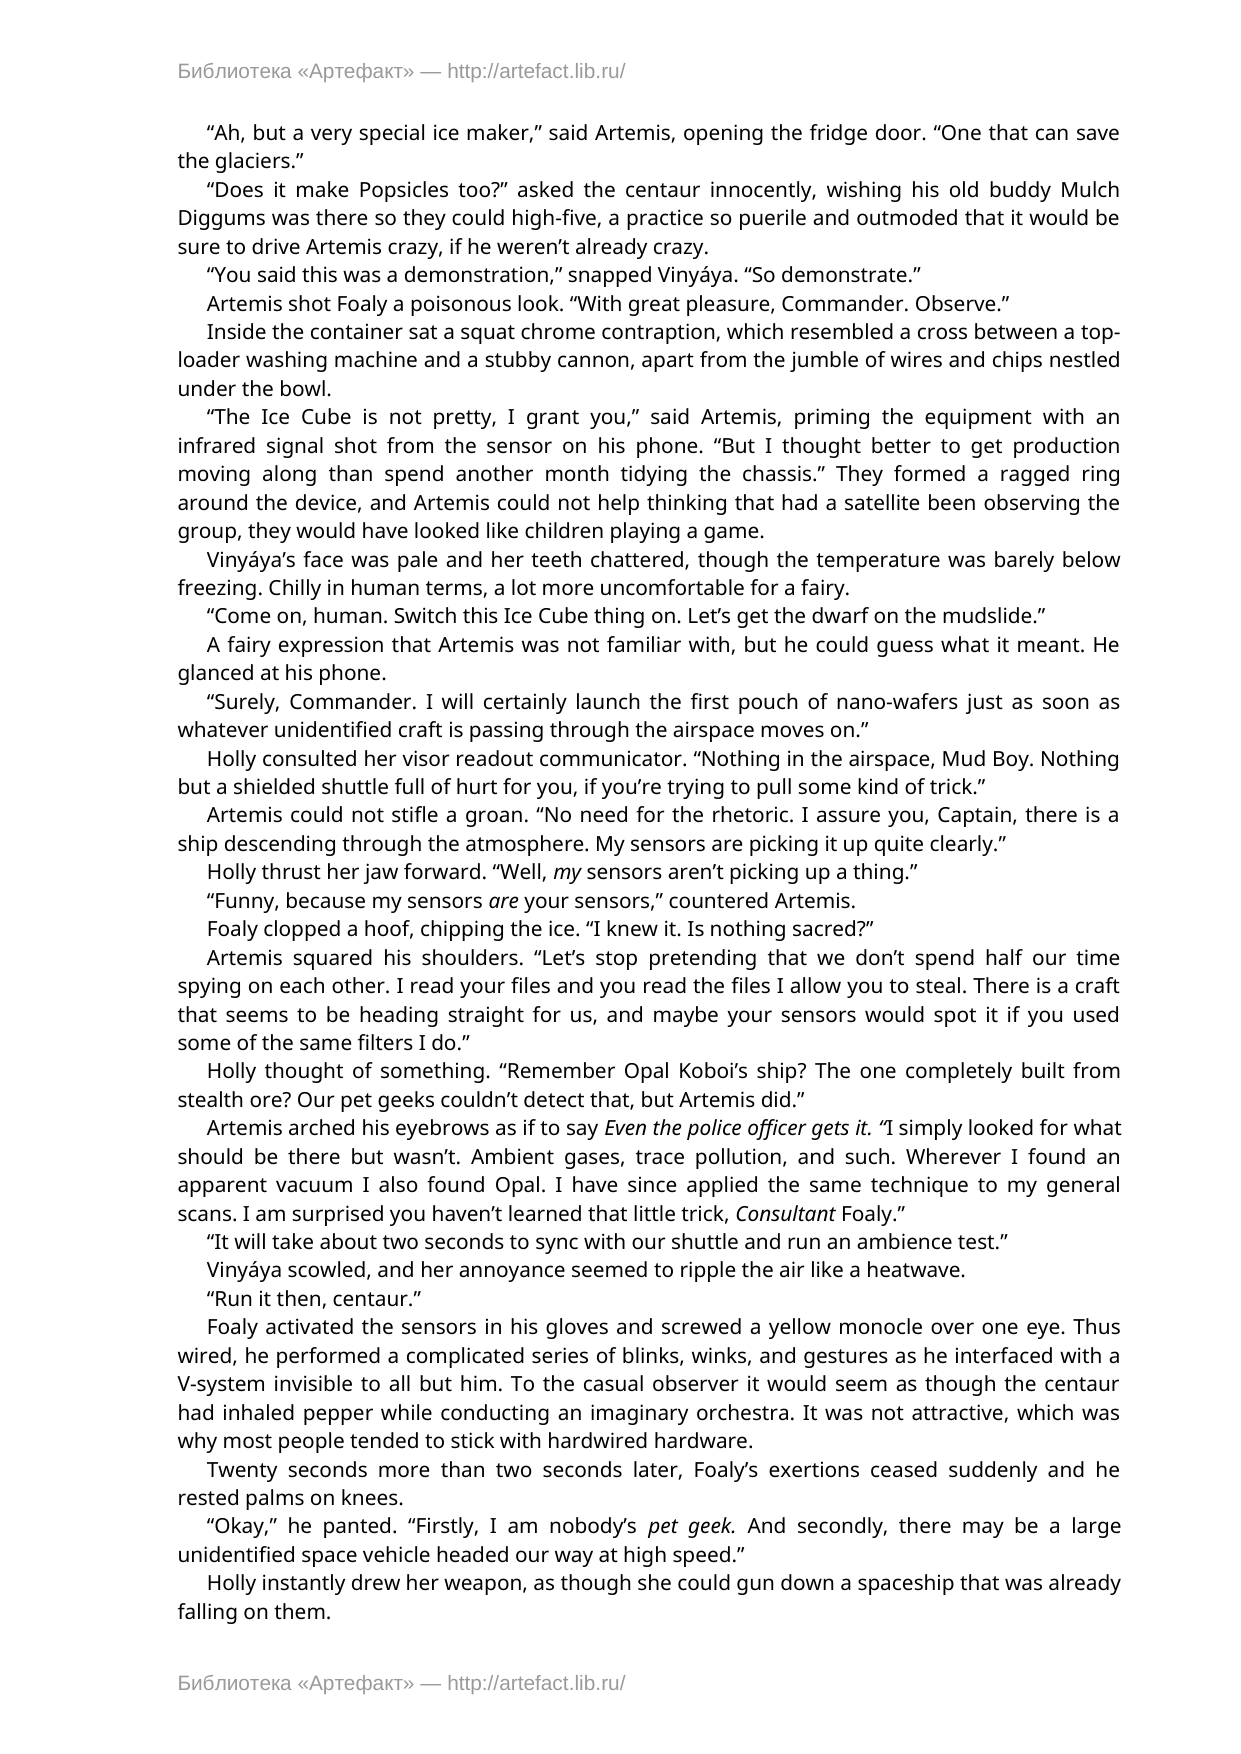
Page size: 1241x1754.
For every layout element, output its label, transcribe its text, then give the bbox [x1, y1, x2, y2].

text Artemis squared his shoulders. “Let’s stop pretending that we don’t spend half our time spying on each other. I read your files and you read the files I allow you to steal. There is a craft that seems to be heading straight for us, and maybe your sensors would spot it if you used some of the same filters I do.” [177, 943, 1122, 1057]
text Artemis arched his eyebrows as if to say Even the police officer gets it. “I simply looked for what should be there but wasn’t. Ambient gases, trace pollution, and such. Wherever I found an apparent vacuum I also found Opal. I have since applied the same technique to my general scans. I am surprised you haven’t learned that little trick, Consultant Foaly.” [177, 1113, 1122, 1227]
text “Okay,” he panted. “Firstly, I am nobody’s pet geek. And secondly, there may be a large unidentified space vehicle headed our way at high speed.” [177, 1512, 1122, 1568]
text A fairy expression that Artemis was not familiar with, but he could guess what it meant. He glanced at his phone. [177, 630, 1122, 687]
text “Run it then, centaur.” [177, 1284, 1122, 1312]
text Holly consulted her visor readout communicator. “Nothing in the airspace, Mud Boy. Nothing but a shielded shuttle full of hurt for you, if you’re trying to pull some kind of trick.” [177, 744, 1122, 801]
text Foaly activated the sensors in his gloves and screwed a yellow monocle over one eye. Thus wired, he performed a complicated series of blinks, winks, and gestures as he interfaced with a V-system invisible to all but him. To the casual observer it would seem as though the centaur had inhaled pepper while conducting an imaginary orchestra. It was not attractive, which was why most people tended to stick with hardwired hardware. [177, 1312, 1122, 1455]
text Artemis could not stifle a groan. “No need for the rhetoric. I assure you, Captain, there is a ship descending through the atmosphere. My sensors are picking it up quite clearly.” [177, 801, 1122, 857]
text Holly thrust her jaw forward. “Well, my sensors aren’t picking up a thing.” [177, 857, 1122, 886]
text “You said this was a demonstration,” snapped Vinyáya. “So demonstrate.” [177, 260, 1122, 289]
text Holly instantly drew her weapon, as though she could gun down a spaceship that was already falling on them. [177, 1568, 1122, 1625]
text Foaly clopped a hoof, chipping the ice. “I knew it. Is nothing sacred?” [177, 914, 1122, 943]
text “Surely, Commander. I will certainly launch the first pouch of nano-wafers just as soon as whatever unidentified craft is passing through the airspace moves on.” [177, 687, 1122, 744]
text Twenty seconds more than two seconds later, Foaly’s exertions ceased suddenly and he rested palms on knees. [177, 1455, 1122, 1512]
text Vinyáya scowled, and her annoyance seemed to ripple the air like a heatwave. [177, 1256, 1122, 1284]
text “The Ice Cube is not pretty, I grant you,” said Artemis, priming the equipment with an infrared signal shot from the sensor on his phone. “But I thought better to get production moving along than spend another month tidying the chassis.” They formed a ragged ring around the device, and Artemis could not help thinking that had a satellite been observing the group, they would have looked like children playing a game. [177, 402, 1122, 545]
text “Funny, because my sensors are your sensors,” countered Artemis. [177, 886, 1122, 914]
text Vinyáya’s face was pale and her teeth chattered, though the temperature was barely below freezing. Chilly in human terms, a lot more uncomfortable for a fairy. [177, 545, 1122, 602]
text Artemis shot Foaly a poisonous look. “With great pleasure, Commander. Observe.” [177, 289, 1122, 317]
text Inside the container sat a squat chrome contraption, which resembled a cross between a top-loader washing machine and a stubby cannon, apart from the jumble of wires and chips nestled under the bowl. [177, 317, 1122, 402]
text Holly thought of something. “Remember Opal Koboi’s ship? The one completely built from stealth ore? Our pet geeks couldn’t detect that, but Artemis did.” [177, 1057, 1122, 1113]
text “It will take about two seconds to sync with our shuttle and run an ambience test.” [177, 1227, 1122, 1256]
text “Come on, human. Switch this Ice Cube thing on. Let’s get the dwarf on the mudslide.” [177, 602, 1122, 630]
text “Ah, but a very special ice maker,” said Artemis, opening the fridge door. “One that can save the glaciers.” [177, 118, 1122, 175]
text “Does it make Popsicles too?” asked the centaur innocently, wishing his old buddy Mulch Diggums was there so they could high-five, a practice so puerile and outmoded that it would be sure to drive Artemis crazy, if he weren’t already crazy. [177, 175, 1122, 260]
